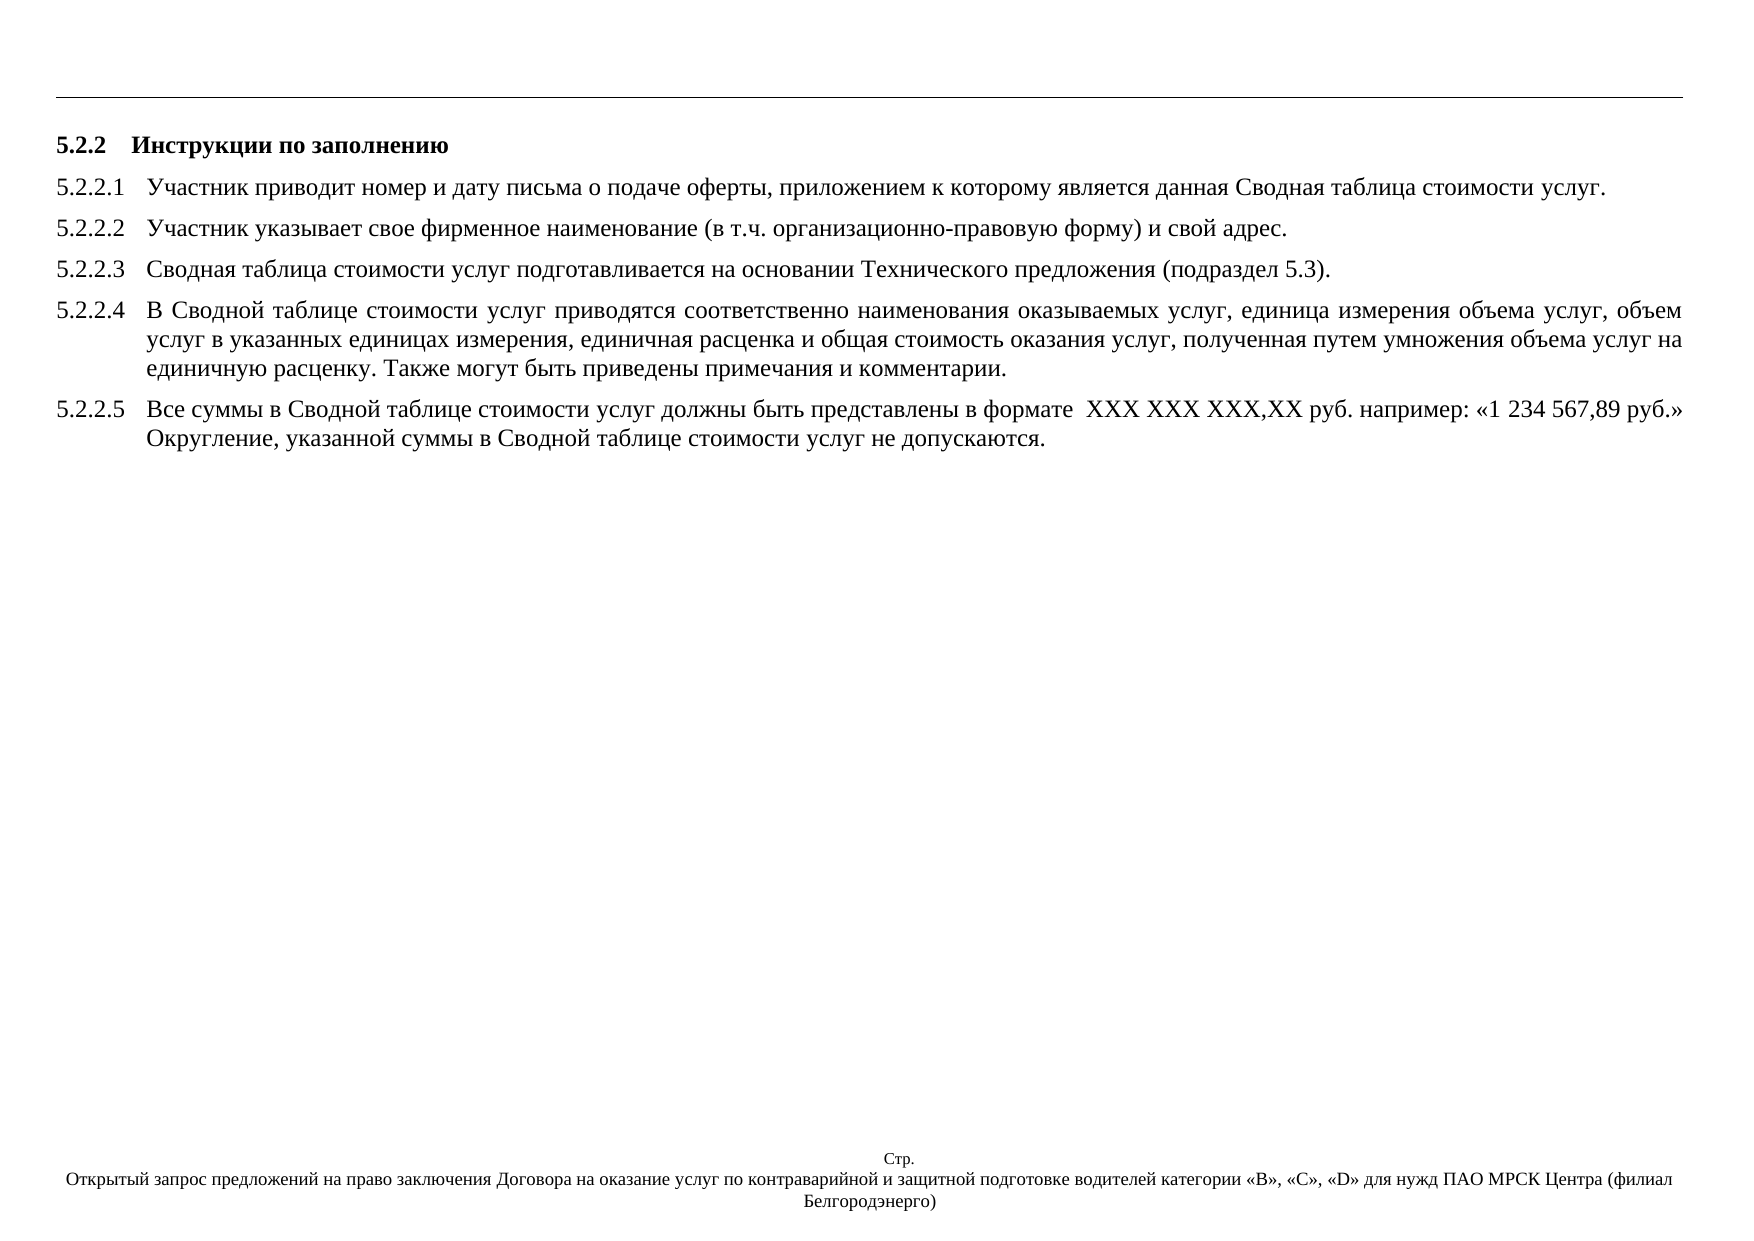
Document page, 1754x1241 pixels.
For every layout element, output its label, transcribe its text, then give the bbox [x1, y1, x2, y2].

subtitle Инструкции по заполнению [56, 131, 1683, 159]
list Все суммы в Сводной таблице стоимости услуг должны быть представлены в формате XXX XXX XXX,XX руб. например: «1 234 567,89 руб.» Округление, указанной суммы в Сводной таблице стоимости услуг не допускаются. [56, 394, 1683, 452]
list В Сводной таблице стоимости услуг приводятся соответственно наименования оказываемых услуг, единица измерения объема услуг, объем услуг в указанных единицах измерения, единичная расценка и общая стоимость оказания услуг, полученная путем умножения объема услуг на единичную расценку. Также могут быть приведены примечания и комментарии. [56, 296, 1683, 382]
list Участник приводит номер и дату письма о подаче оферты, приложением к которому является данная Сводная таблица стоимости услуг. [56, 172, 1683, 201]
list Участник указывает свое фирменное наименование (в т.ч. организационно-правовую форму) и свой адрес. [56, 213, 1683, 242]
list Сводная таблица стоимости услуг подготавливается на основании Технического предложения (подраздел 5.3). [56, 254, 1683, 283]
